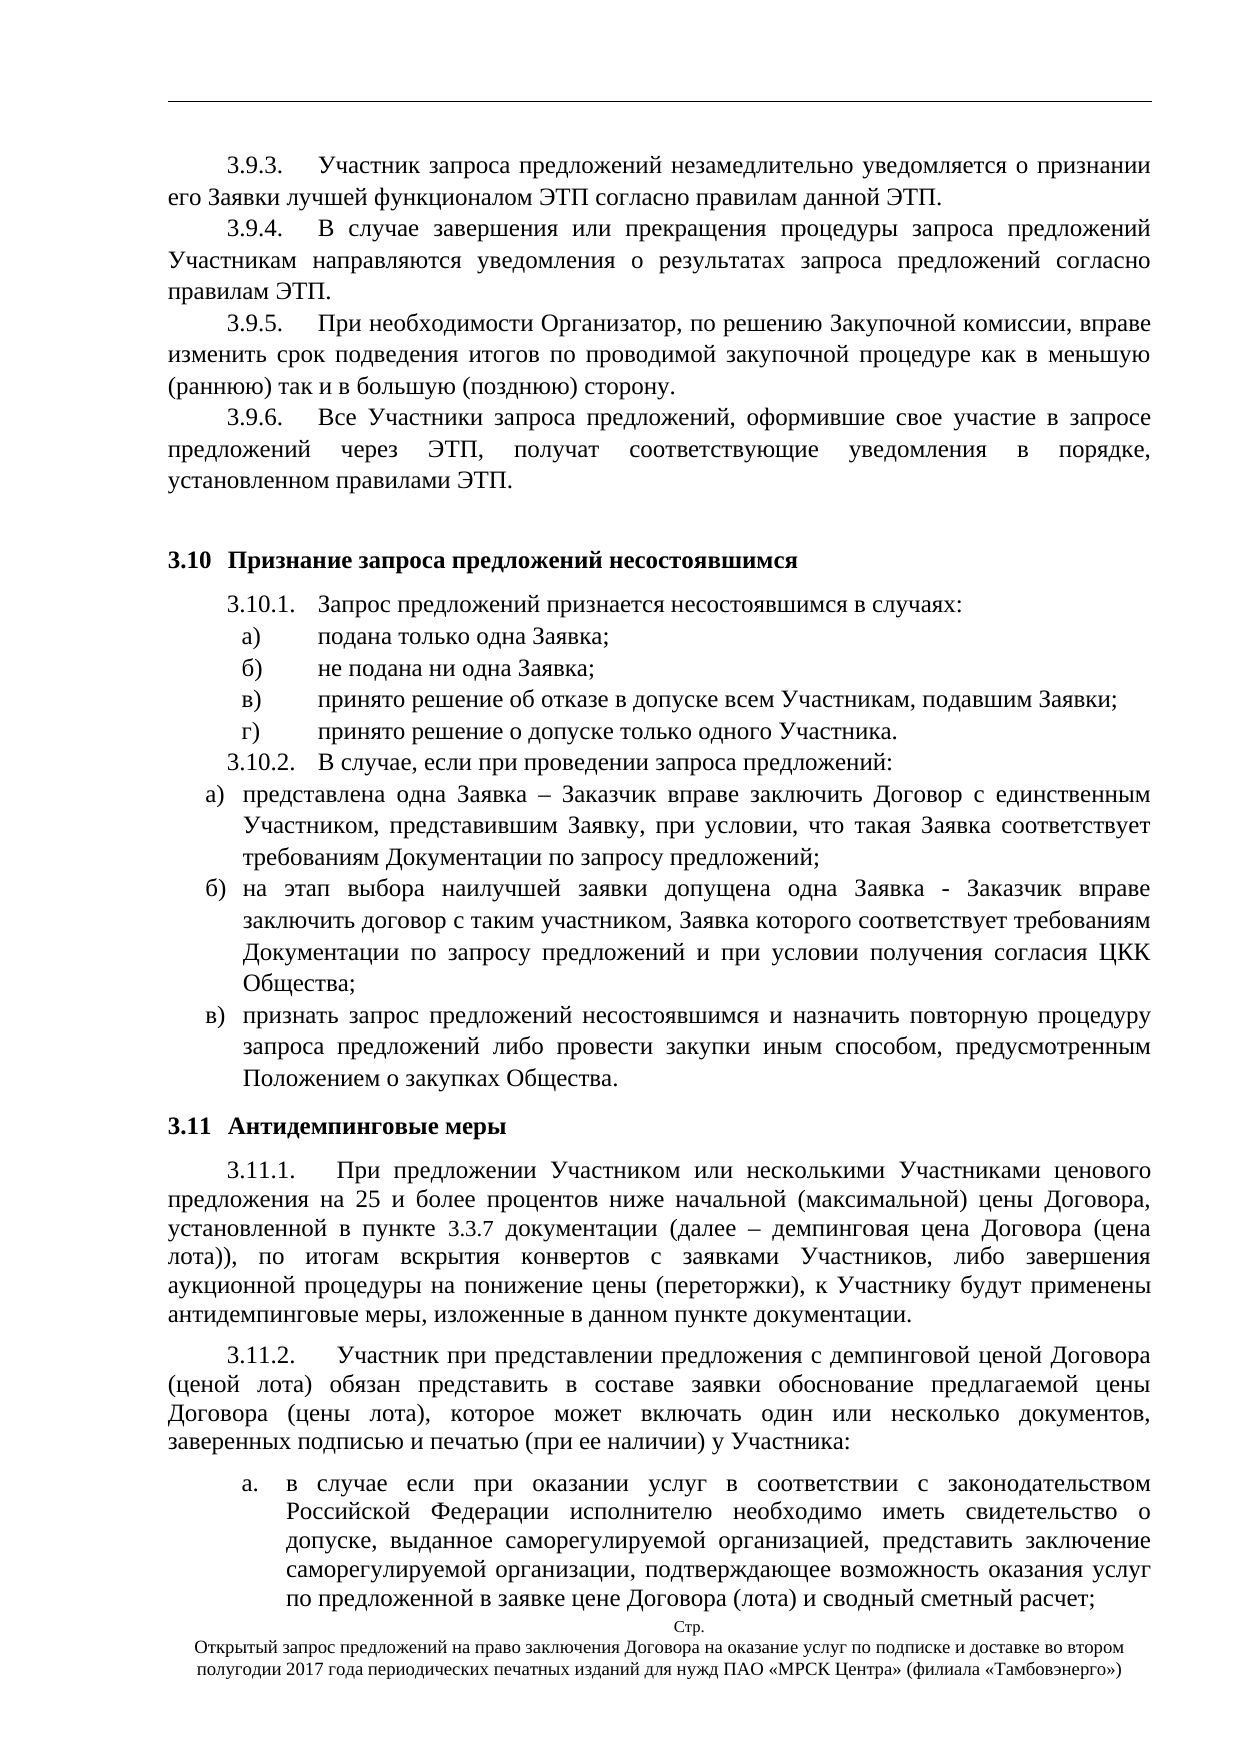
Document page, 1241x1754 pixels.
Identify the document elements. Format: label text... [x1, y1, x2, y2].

list Запрос предложений признается несостоявшимся в случаях: [168, 589, 1152, 618]
list представлена одна Заявка – Заказчик вправе заключить Договор с единственным Участником, представившим Заявку, при условии, что такая Заявка соответствует требованиям Документации по запросу предложений; [205, 779, 1152, 871]
subtitle Антидемпинговые меры [168, 1111, 1152, 1140]
list принято решение о допуске только одного Участника. [168, 716, 1152, 744]
list При необходимости Организатор, по решению Закупочной комиссии, вправе изменить срок подведения итогов по проводимой закупочной процедуре как в меньшую (раннюю) так и в большую (позднюю) сторону. [168, 308, 1152, 400]
list Все Участники запроса предложений, оформившие свое участие в запросе предложений через ЭТП, получат соответствующие уведомления в порядке, установленном правилами ЭТП. [168, 402, 1152, 494]
list признать запрос предложений несостоявшимся и назначить повторную процедуру запроса предложений либо провести закупки иным способом, предусмотренным Положением о закупках Общества. [205, 1000, 1152, 1092]
list В случае завершения или прекращения процедуры запроса предложений Участникам направляются уведомления о результатах запроса предложений согласно правилам ЭТП. [168, 213, 1152, 305]
list не подана ни одна Заявка; [168, 653, 1152, 681]
list в случае если при оказании услуг в соответствии с законодательством Российской Федерации исполнителю необходимо иметь свидетельство о допуске, выданное саморегулируемой организацией, представить заключение саморегулируемой организации, подтверждающее возможность оказания услуг по предложенной в заявке цене Договора (лота) и сводный сметный расчет; [241, 1468, 1152, 1611]
list Участник запроса предложений незамедлительно уведомляется о признании его Заявки лучшей функционалом ЭТП согласно правилам данной ЭТП. [168, 150, 1152, 210]
list принято решение об отказе в допуске всем Участникам, подавшим Заявки; [168, 684, 1152, 713]
list подана только одна Заявка; [168, 621, 1152, 650]
list на этап выбора наилучшей заявки допущена одна Заявка - Заказчик вправе заключить договор с таким участником, Заявка которого соответствует требованиям Документации по запросу предложений и при условии получения согласия ЦКК Общества; [205, 873, 1152, 997]
list В случае, если при проведении запроса предложений: [168, 747, 1152, 776]
list При предложении Участником или несколькими Участниками ценового предложения на 25 и более процентов ниже начальной (максимальной) цены Договора, установленной в пункте 3.3.7 документации (далее – демпинговая цена Договора (цена лота)), по итогам вскрытия конвертов с заявками Участников, либо завершения аукционной процедуры на понижение цены (переторжки), к Участнику будут применены антидемпинговые меры, изложенные в данном пункте документации. [168, 1155, 1152, 1328]
subtitle Признание запроса предложений несостоявшимся [168, 545, 1152, 574]
list Участник при представлении предложения с демпинговой ценой Договора (ценой лота) обязан представить в составе заявки обоснование предлагаемой цены Договора (цены лота), которое может включать один или несколько документов, заверенных подписью и печатью (при ее наличии) у Участника: [168, 1340, 1152, 1455]
